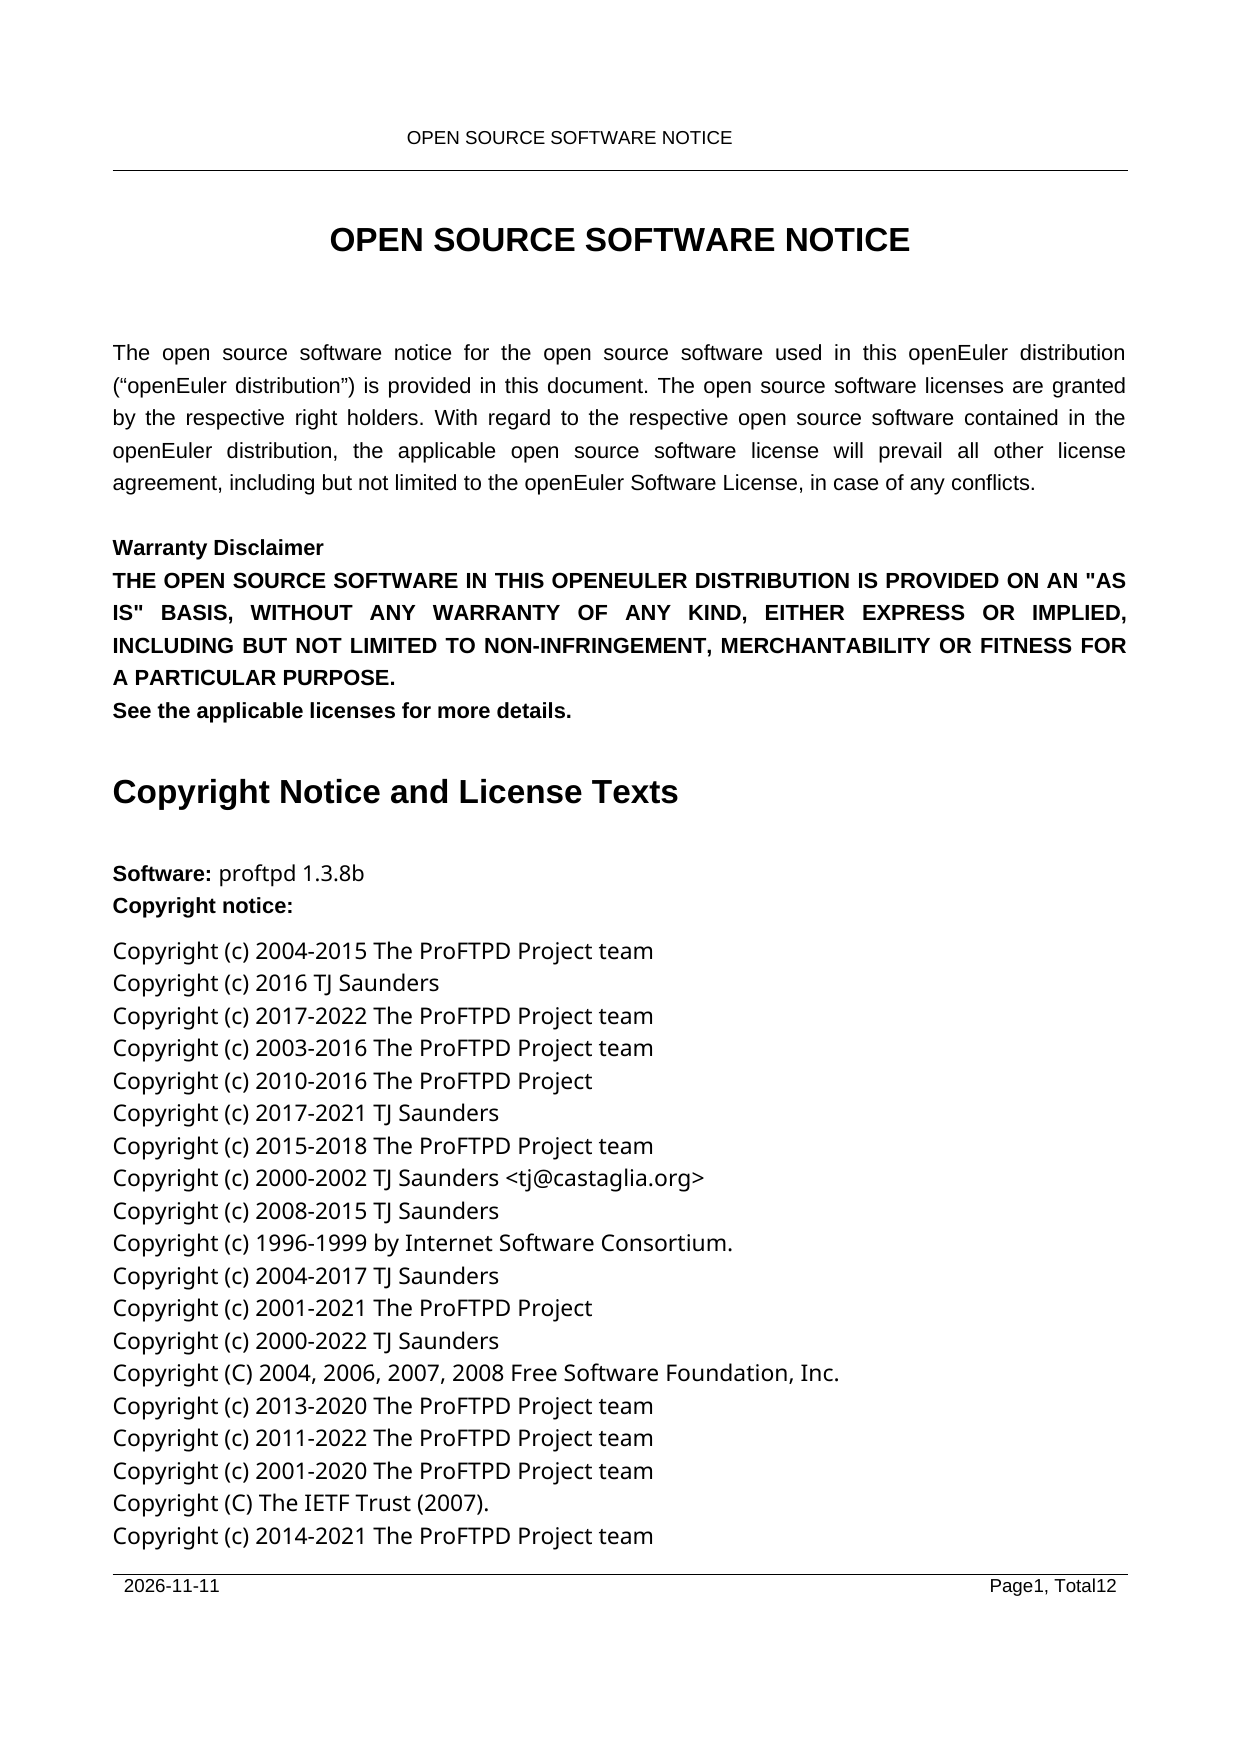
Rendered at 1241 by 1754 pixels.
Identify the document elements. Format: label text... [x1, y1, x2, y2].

text Copyright Notice and License Texts [112, 759, 1128, 824]
text Warranty Disclaimer [112, 531, 1128, 564]
text The open source software notice for the open source software used in this openEuler distribution (“openEuler distribution”) is provided in this document. The open source software licenses are granted by the respective right holders. With regard to the respective open source software contained in the openEuler distribution, the applicable open source software license will prevail all other license agreement, including but not limited to the openEuler Software License, in case of any conflicts. [112, 336, 1128, 499]
title Software: proftpd 1.3.8b [112, 856, 1128, 889]
text OPEN SOURCE SOFTWARE NOTICE [112, 206, 1128, 271]
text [112, 934, 1128, 1551]
text Copyright notice: [112, 889, 1128, 921]
text THE OPEN SOURCE SOFTWARE IN THIS OPENEULER DISTRIBUTION IS PROVIDED ON AN "AS IS" BASIS, WITHOUT ANY WARRANTY OF ANY KIND, EITHER EXPRESS OR IMPLIED, INCLUDING BUT NOT LIMITED TO NON-INFRINGEMENT, MERCHANTABILITY OR FITNESS FOR A PARTICULAR PURPOSE. See the applicable licenses for more details. [112, 564, 1128, 726]
